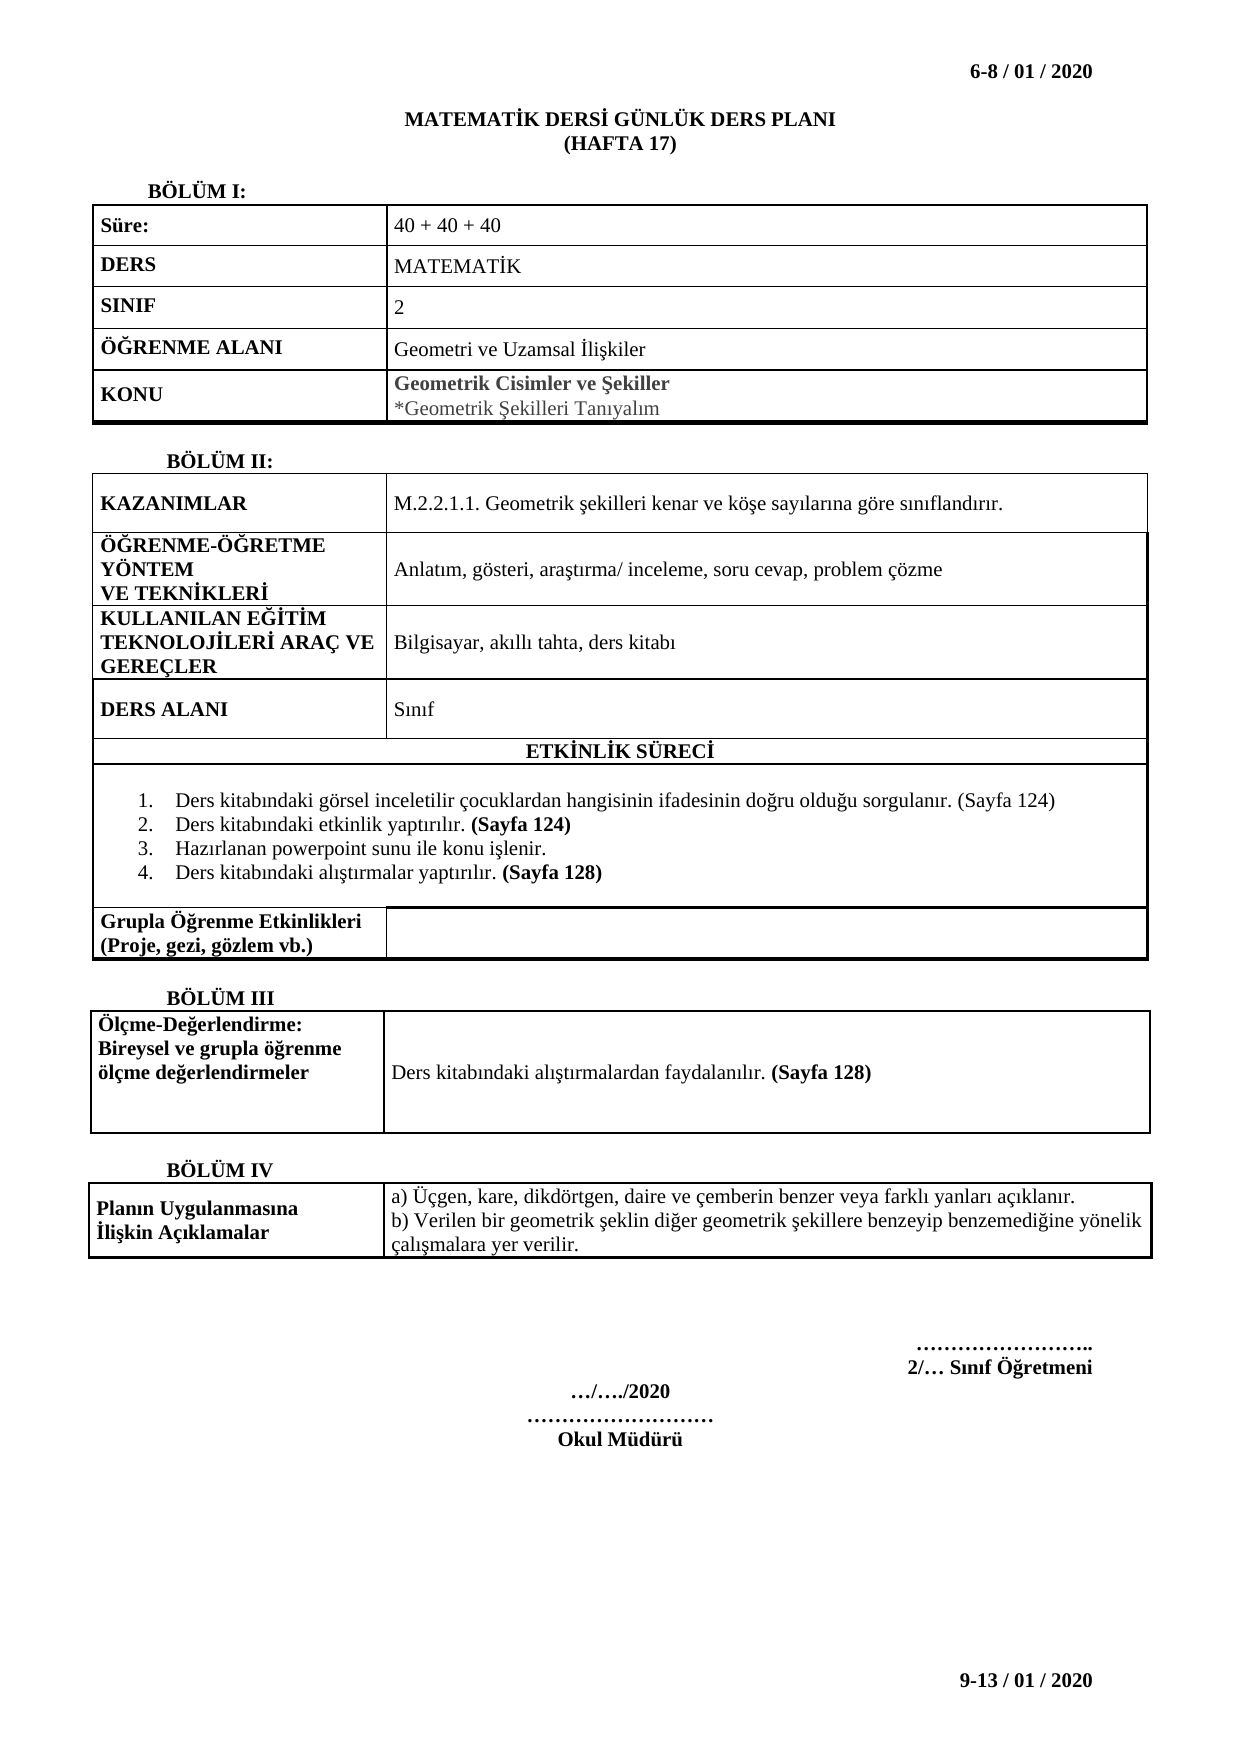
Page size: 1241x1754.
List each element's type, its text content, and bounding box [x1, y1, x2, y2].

text 6-8 / 01 / 2020 [148, 59, 1092, 83]
table_header Ölçme-Değerlendirme: Bireysel ve grupla öğrenme ölçme değerlendirmeler [92, 1012, 383, 1132]
table_cell KONU [94, 371, 386, 420]
table_cell Anlatım, gösteri, araştırma/ inceleme, soru cevap, problem çözme [387, 533, 1146, 605]
table_cell Sınıf [387, 680, 1146, 738]
text 9-13 / 01 / 2020 [148, 1667, 1092, 1692]
text BÖLÜM II: [148, 449, 1092, 473]
table_cell Geometri ve Uzamsal İlişkiler [388, 329, 1146, 369]
table_cell ÖĞRENME ALANI [94, 329, 386, 369]
text BÖLÜM I: [148, 179, 1092, 203]
text …………………….. [148, 1331, 1092, 1355]
table_cell MATEMATİK [388, 246, 1146, 286]
table_header M.2.2.1.1. Geometrik şekilleri kenar ve köşe sayılarına göre sınıflandırır. [387, 474, 1147, 532]
text Okul Müdürü [148, 1427, 1092, 1451]
text …/…./2020 [148, 1379, 1092, 1403]
text ……………………… [148, 1403, 1092, 1427]
table_cell 2 [388, 287, 1146, 327]
table_cell ÖĞRENME-ÖĞRETME YÖNTEM VE TEKNİKLERİ [93, 533, 386, 605]
table_header Süre: [94, 206, 386, 245]
subtitle BÖLÜM IV [148, 1158, 1092, 1182]
table_cell KULLANILAN EĞİTİM TEKNOLOJİLERİ ARAÇ VE GEREÇLER [93, 606, 386, 678]
table_header Planın Uygulanmasına İlişkin Açıklamalar [90, 1184, 383, 1256]
table_cell ETKİNLİK SÜRECİ [94, 739, 1146, 763]
text MATEMATİK DERSİ GÜNLÜK DERS PLANI [148, 107, 1092, 131]
table_header Ders kitabındaki alıştırmalardan faydalanılır. (Sayfa 128) [385, 1012, 1149, 1132]
table_cell Grupla Öğrenme Etkinlikleri (Proje, gezi, gözlem vb.) [94, 908, 386, 957]
table_cell Geometrik Cisimler ve Şekiller *Geometrik Şekilleri Tanıyalım [388, 371, 1146, 420]
text 2/… Sınıf Öğretmeni [148, 1355, 1092, 1379]
table_cell SINIF [94, 287, 386, 327]
table_header KAZANIMLAR [93, 474, 386, 532]
table_cell Ders kitabındaki görsel inceletilir çocuklardan hangisinin ifadesinin doğru olduğu sorgulanır. (Sayfa 124) Ders kitabındaki etkinlik yaptırılır. (Sayfa 124) Hazırlanan powerpoint sunu ile konu işlenir. Ders kitabındaki alıştırmalar yaptırılır. (Sayfa 128) [94, 765, 1146, 906]
table_cell [387, 909, 1146, 957]
table_header 40 + 40 + 40 [388, 206, 1146, 245]
table_header a) Üçgen, kare, dikdörtgen, daire ve çemberin benzer veya farklı yanları açıklanır. b) Verilen bir geometrik şeklin diğer geometrik şekillere benzeyip benzemediğine yönelik çalışmalara yer verilir. [385, 1184, 1150, 1256]
table_cell Bilgisayar, akıllı tahta, ders kitabı [387, 606, 1146, 678]
table_cell DERS ALANI [94, 680, 386, 738]
subtitle BÖLÜM III [148, 985, 1092, 1009]
text (HAFTA 17) [148, 131, 1092, 155]
table_cell DERS [94, 246, 386, 286]
